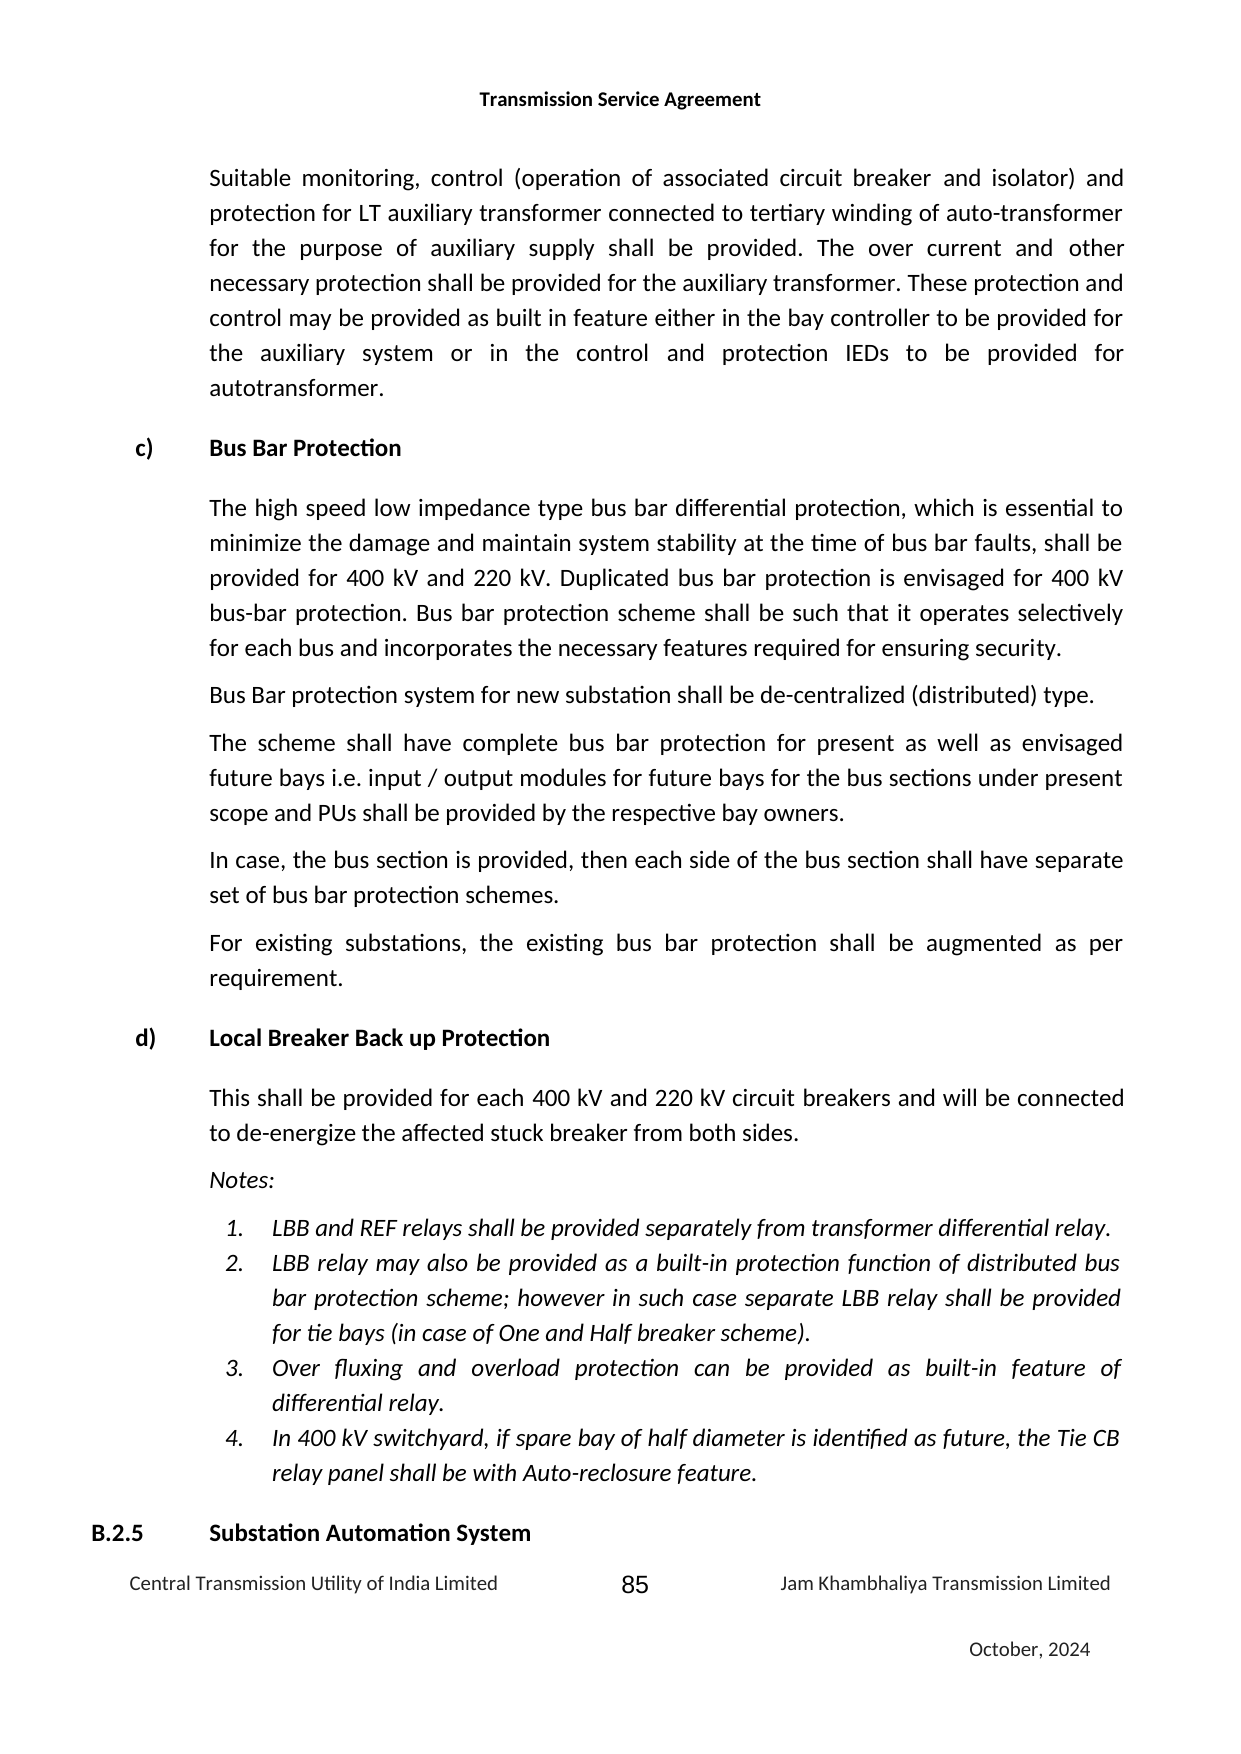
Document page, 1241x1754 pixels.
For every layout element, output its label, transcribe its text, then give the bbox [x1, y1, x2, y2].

text The high speed low impedance type bus bar differential protection, which is essential to minimize the damage and maintain system stability at the time of bus bar faults, shall be provided for 400 kV and 220 kV. Duplicated bus bar protection is envisaged for 400 kV bus-bar protection. Bus bar protection scheme shall be such that it operates selectively for each bus and incorporates the necessary features required for ensuring security. [209, 492, 1124, 662]
list Local Breaker Back up Protection [135, 1022, 1124, 1052]
text Notes: [209, 1164, 1124, 1195]
list 2. LBB relay may also be provided as a built-in protection function of distributed bus bar protection scheme; however in such case separate LBB relay shall be provided for tie bays (in case of One and Half breaker scheme). [225, 1247, 1124, 1347]
list Bus Bar Protection [135, 432, 1124, 462]
text Bus Bar protection system for new substation shall be de-centralized (distributed) type. [209, 679, 1124, 710]
list 4. In 400 kV switchyard, if spare bay of half diameter is identified as future, the Tie CB relay panel shall be with Auto-reclosure feature. [225, 1422, 1124, 1487]
text Suitable monitoring, control (operation of associated circuit breaker and isolator) and protection for LT auxiliary transformer connected to tertiary winding of auto-transformer for the purpose of auxiliary supply shall be provided. The over current and other necessary protection shall be provided for the auxiliary transformer. These protection and control may be provided as built in feature either in the bay controller to be provided for the auxiliary system or in the control and protection IEDs to be provided for autotransformer. [209, 162, 1124, 402]
list 3. Over fluxing and overload protection can be provided as built-in feature of differential relay. [225, 1352, 1124, 1417]
text B.2.5 Substation Automation System [91, 1517, 1124, 1547]
text In case, the bus section is provided, then each side of the bus section shall have separate set of bus bar protection schemes. [209, 844, 1124, 910]
text For existing substations, the existing bus bar protection shall be augmented as per requirement. [209, 927, 1124, 992]
text This shall be provided for each 400 kV and 220 kV circuit breakers and will be connected to de-energize the affected stuck breaker from both sides. [209, 1082, 1124, 1147]
list 1. LBB and REF relays shall be provided separately from transformer differential relay. [225, 1212, 1124, 1242]
text The scheme shall have complete bus bar protection for present as well as envisaged future bays i.e. input / output modules for future bays for the bus sections under present scope and PUs shall be provided by the respective bay owners. [209, 727, 1124, 827]
